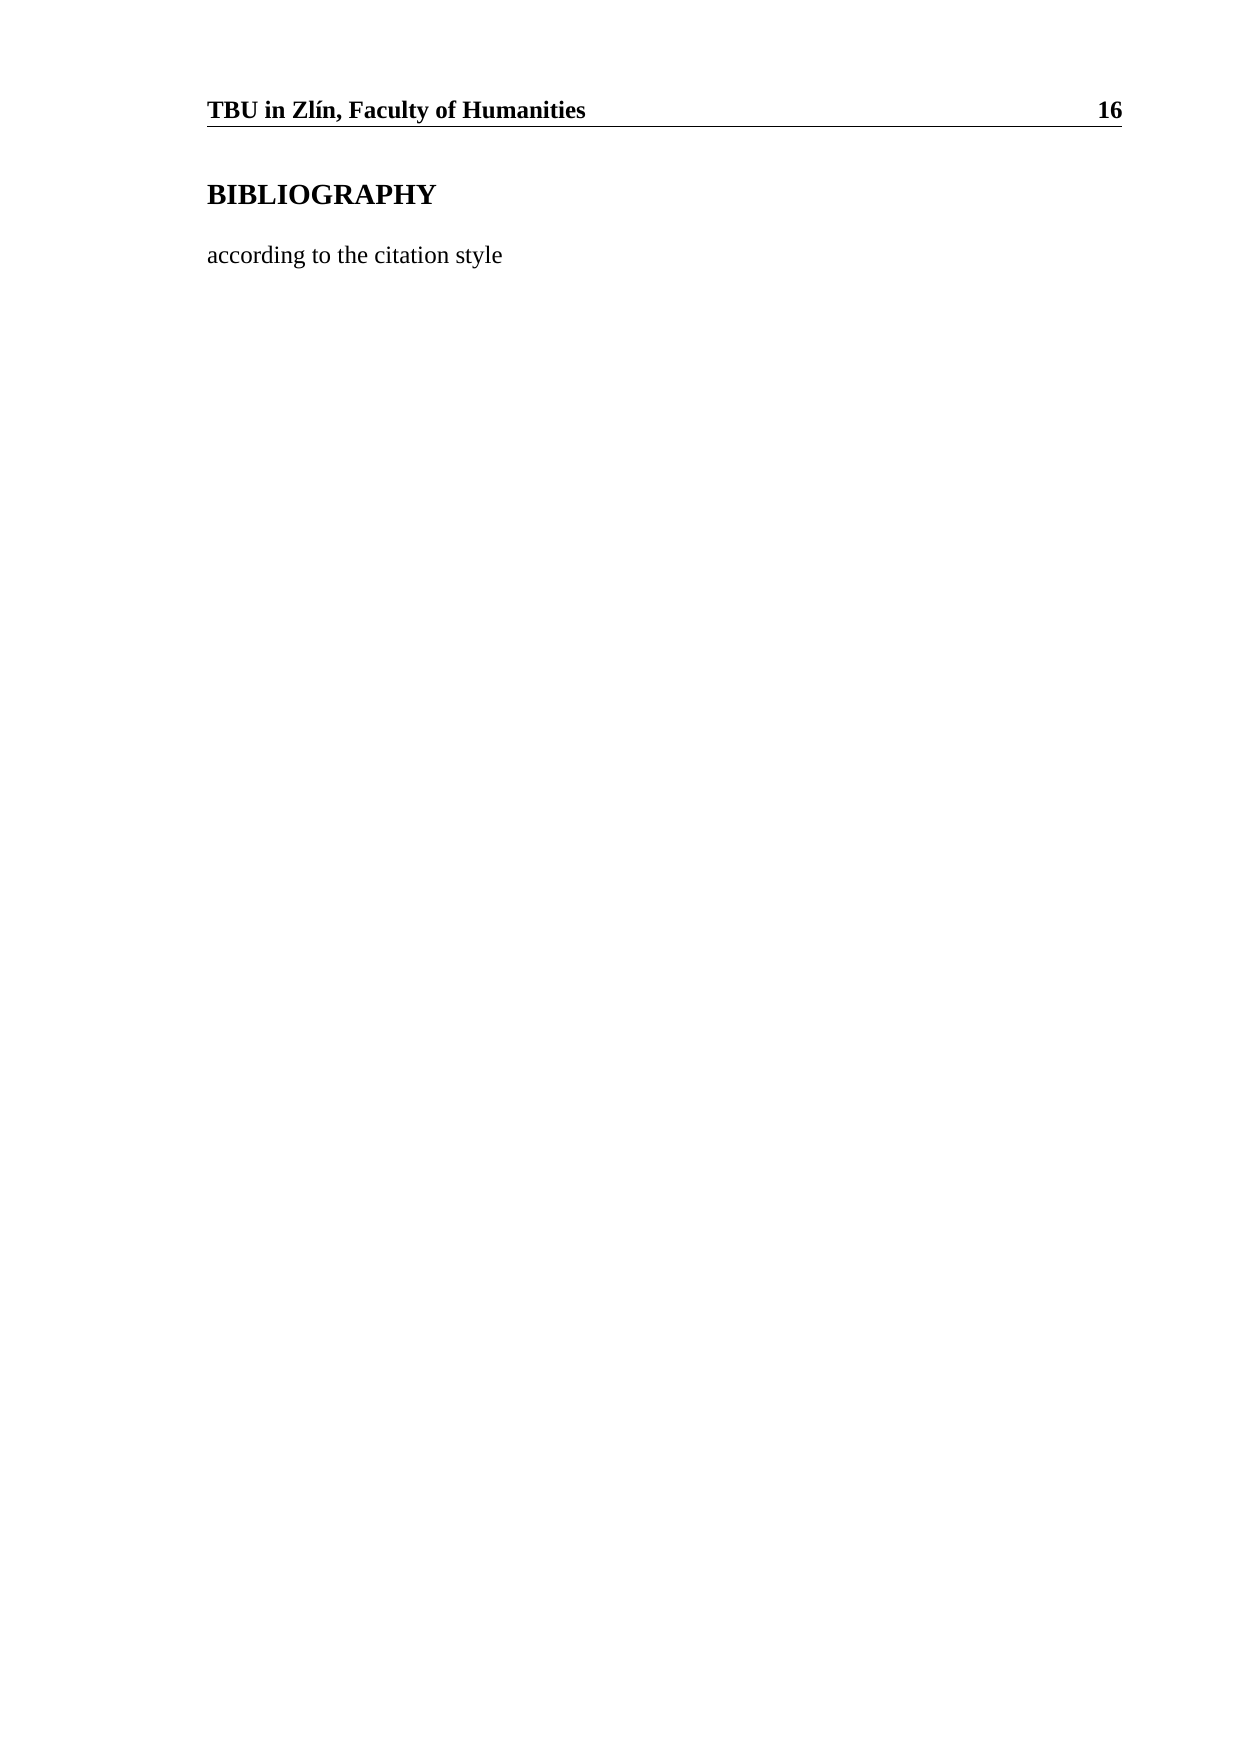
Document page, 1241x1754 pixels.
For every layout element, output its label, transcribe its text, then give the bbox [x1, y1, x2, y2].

text according to the citation style [207, 240, 1122, 269]
text Bibliography [207, 177, 1122, 211]
